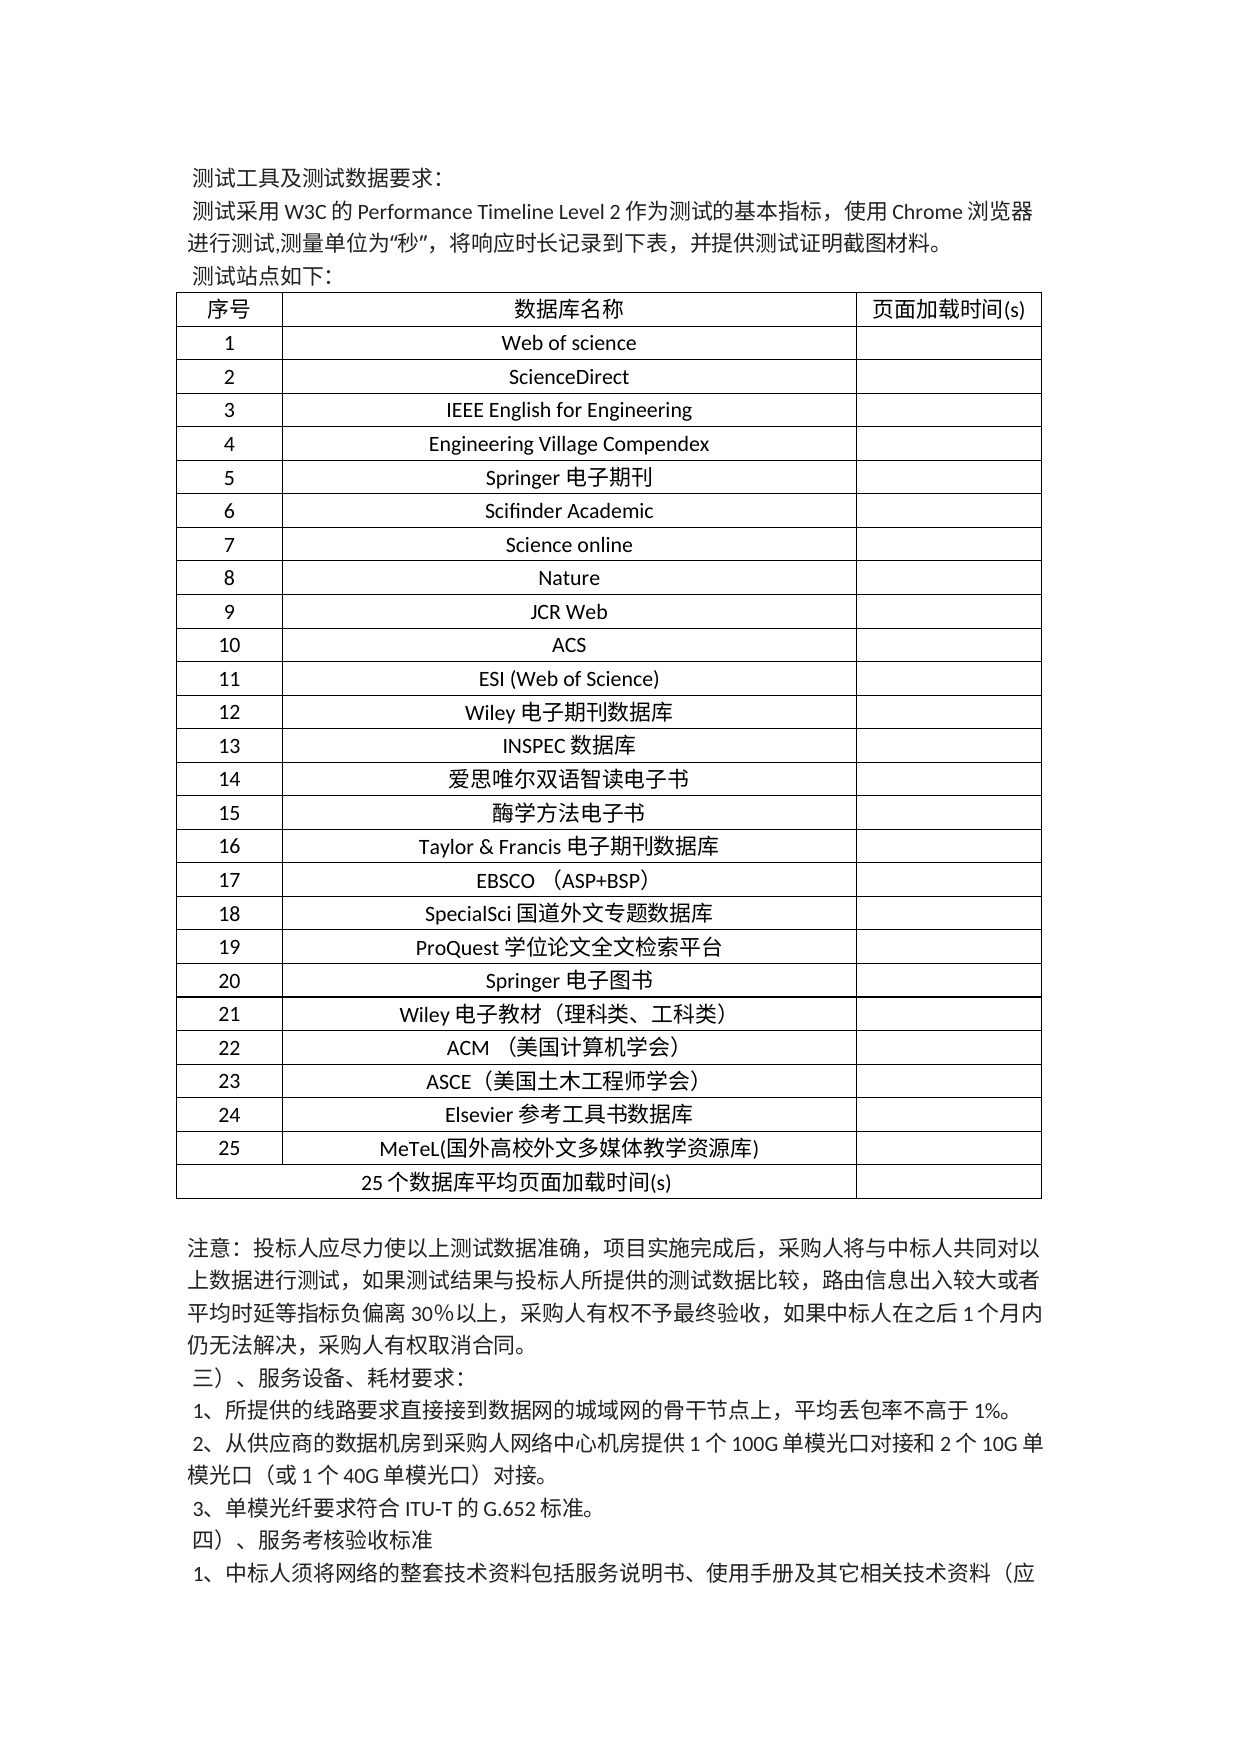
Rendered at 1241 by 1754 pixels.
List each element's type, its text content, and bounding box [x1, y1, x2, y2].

table_cell [857, 998, 1041, 1030]
table_cell Wiley 电子期刊数据库 [283, 696, 856, 728]
table_cell [857, 897, 1041, 929]
table_cell SpecialSci 国道外文专题数据库 [283, 897, 856, 929]
table_cell [857, 494, 1041, 527]
table_cell EBSCO （ASP+BSP） [283, 863, 856, 896]
table_cell 25个数据库平均页面加载时间(s) [177, 1165, 856, 1198]
table_cell [857, 629, 1041, 661]
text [187, 162, 1053, 292]
table_cell [857, 1065, 1041, 1097]
table_cell 18 [177, 897, 282, 929]
table_cell MeTeL(国外高校外文多媒体教学资源库) [283, 1132, 856, 1164]
table_cell [857, 360, 1041, 393]
table_cell 15 [177, 796, 282, 829]
table_cell JCR Web [283, 595, 856, 627]
table_cell ASCE（美国土木工程师学会） [283, 1065, 856, 1097]
table_cell Taylor & Francis 电子期刊数据库 [283, 830, 856, 862]
table_cell 24 [177, 1098, 282, 1131]
table_cell [857, 863, 1041, 896]
table_cell 3 [177, 394, 282, 426]
table_cell [857, 1132, 1041, 1164]
table_cell [857, 763, 1041, 795]
table_header 数据库名称 [283, 293, 856, 326]
table_cell 爱思唯尔双语智读电子书 [283, 763, 856, 795]
table_cell 13 [177, 729, 282, 762]
table_cell 14 [177, 763, 282, 795]
table_cell 8 [177, 561, 282, 594]
table_cell [857, 796, 1041, 829]
table_cell ProQuest 学位论文全文检索平台 [283, 930, 856, 963]
table_cell [857, 595, 1041, 627]
table_header 序号 [177, 293, 282, 326]
table_cell Springer 电子期刊 [283, 461, 856, 493]
table_cell Engineering Village Compendex [283, 427, 856, 460]
table_cell 21 [177, 998, 282, 1030]
table_cell 2 [177, 360, 282, 393]
table_cell INSPEC 数据库 [283, 729, 856, 762]
table_cell [857, 964, 1041, 996]
table_cell 20 [177, 964, 282, 996]
table_cell 10 [177, 629, 282, 661]
table_cell 16 [177, 830, 282, 862]
table_cell 12 [177, 696, 282, 728]
table_cell 1 [177, 327, 282, 359]
table_cell 19 [177, 930, 282, 963]
table_cell [857, 394, 1041, 426]
table_cell IEEE English for Engineering [283, 394, 856, 426]
table_cell Springer 电子图书 [283, 964, 856, 996]
table_cell [857, 1031, 1041, 1063]
table_cell 11 [177, 662, 282, 694]
table_cell [857, 561, 1041, 594]
table_cell ACS [283, 629, 856, 661]
table_cell ScienceDirect [283, 360, 856, 393]
table_cell [857, 1098, 1041, 1131]
table_cell [857, 729, 1041, 762]
table_cell 17 [177, 863, 282, 896]
table_cell ESI (Web of Science) [283, 662, 856, 694]
table_cell 22 [177, 1031, 282, 1063]
table_cell [857, 327, 1041, 359]
table_cell [857, 1165, 1041, 1198]
table_cell [857, 461, 1041, 493]
table_cell [857, 528, 1041, 560]
table_cell Science online [283, 528, 856, 560]
table_cell 25 [177, 1132, 282, 1164]
table_cell Nature [283, 561, 856, 594]
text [187, 1199, 1053, 1589]
table_cell Scifinder Academic [283, 494, 856, 527]
table_cell 23 [177, 1065, 282, 1097]
table_cell ACM （美国计算机学会） [283, 1031, 856, 1063]
table_cell Web of science [283, 327, 856, 359]
table_cell Elsevier 参考工具书数据库 [283, 1098, 856, 1131]
table_cell 酶学方法电子书 [283, 796, 856, 829]
table_cell Wiley 电子教材（理科类、工科类） [283, 998, 856, 1030]
table_cell 4 [177, 427, 282, 460]
table_cell [857, 930, 1041, 963]
table_cell 7 [177, 528, 282, 560]
table_cell 6 [177, 494, 282, 527]
table_header 页面加载时间(s) [857, 293, 1041, 326]
table_cell [857, 427, 1041, 460]
table_cell 9 [177, 595, 282, 627]
table_cell [857, 830, 1041, 862]
table_cell [857, 662, 1041, 694]
table_cell 5 [177, 461, 282, 493]
table_cell [857, 696, 1041, 728]
